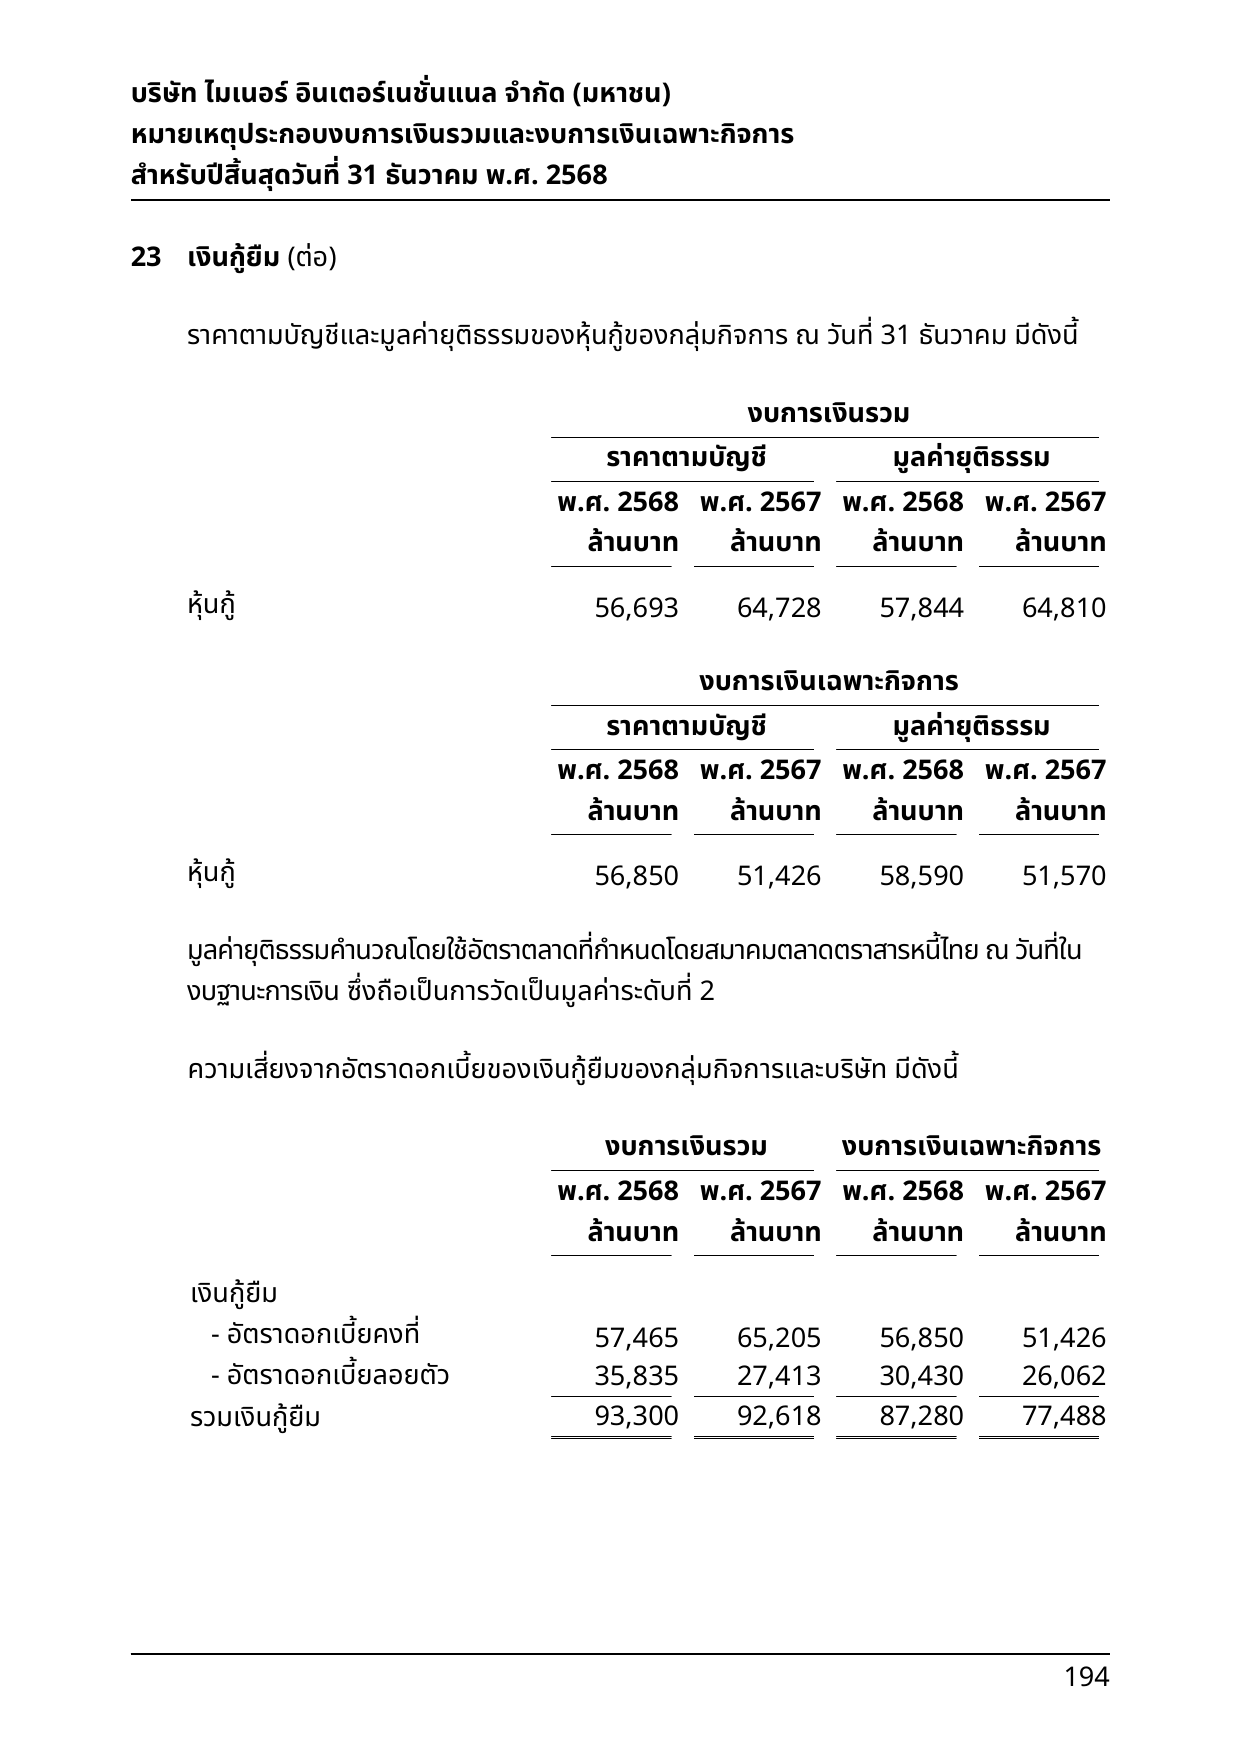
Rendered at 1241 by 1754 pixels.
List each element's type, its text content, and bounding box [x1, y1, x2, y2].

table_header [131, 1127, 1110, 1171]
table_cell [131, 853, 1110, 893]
text ราคาตามบัญชีและมูลค่ายุติธรรมของหุ้นกู้ของกลุ่มกิจการ ณ วันที่ 31 ธันวาคม มีดังนี้ [187, 316, 1110, 357]
text มูลค่ายุติธรรมคำนวณโดยใช้อัตราตลาดที่กำหนดโดยสมาคมตลาดตราสารหนี้ไทย ณ วันที่ในงบฐานะการเงิน ซึ่งถือเป็นการวัดเป็นมูลค่าระดับที่ 2 [187, 930, 1110, 1012]
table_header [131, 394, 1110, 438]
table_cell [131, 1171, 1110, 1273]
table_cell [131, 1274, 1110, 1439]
text ความเสี่ยงจากอัตราดอกเบี้ยของเงินกู้ยืมของกลุ่มกิจการและบริษัท มีดังนี้ [187, 1049, 1110, 1090]
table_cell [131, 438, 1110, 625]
text 23 เงินกู้ยืม (ต่อ) [131, 238, 1110, 279]
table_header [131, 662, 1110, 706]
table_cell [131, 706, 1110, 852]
